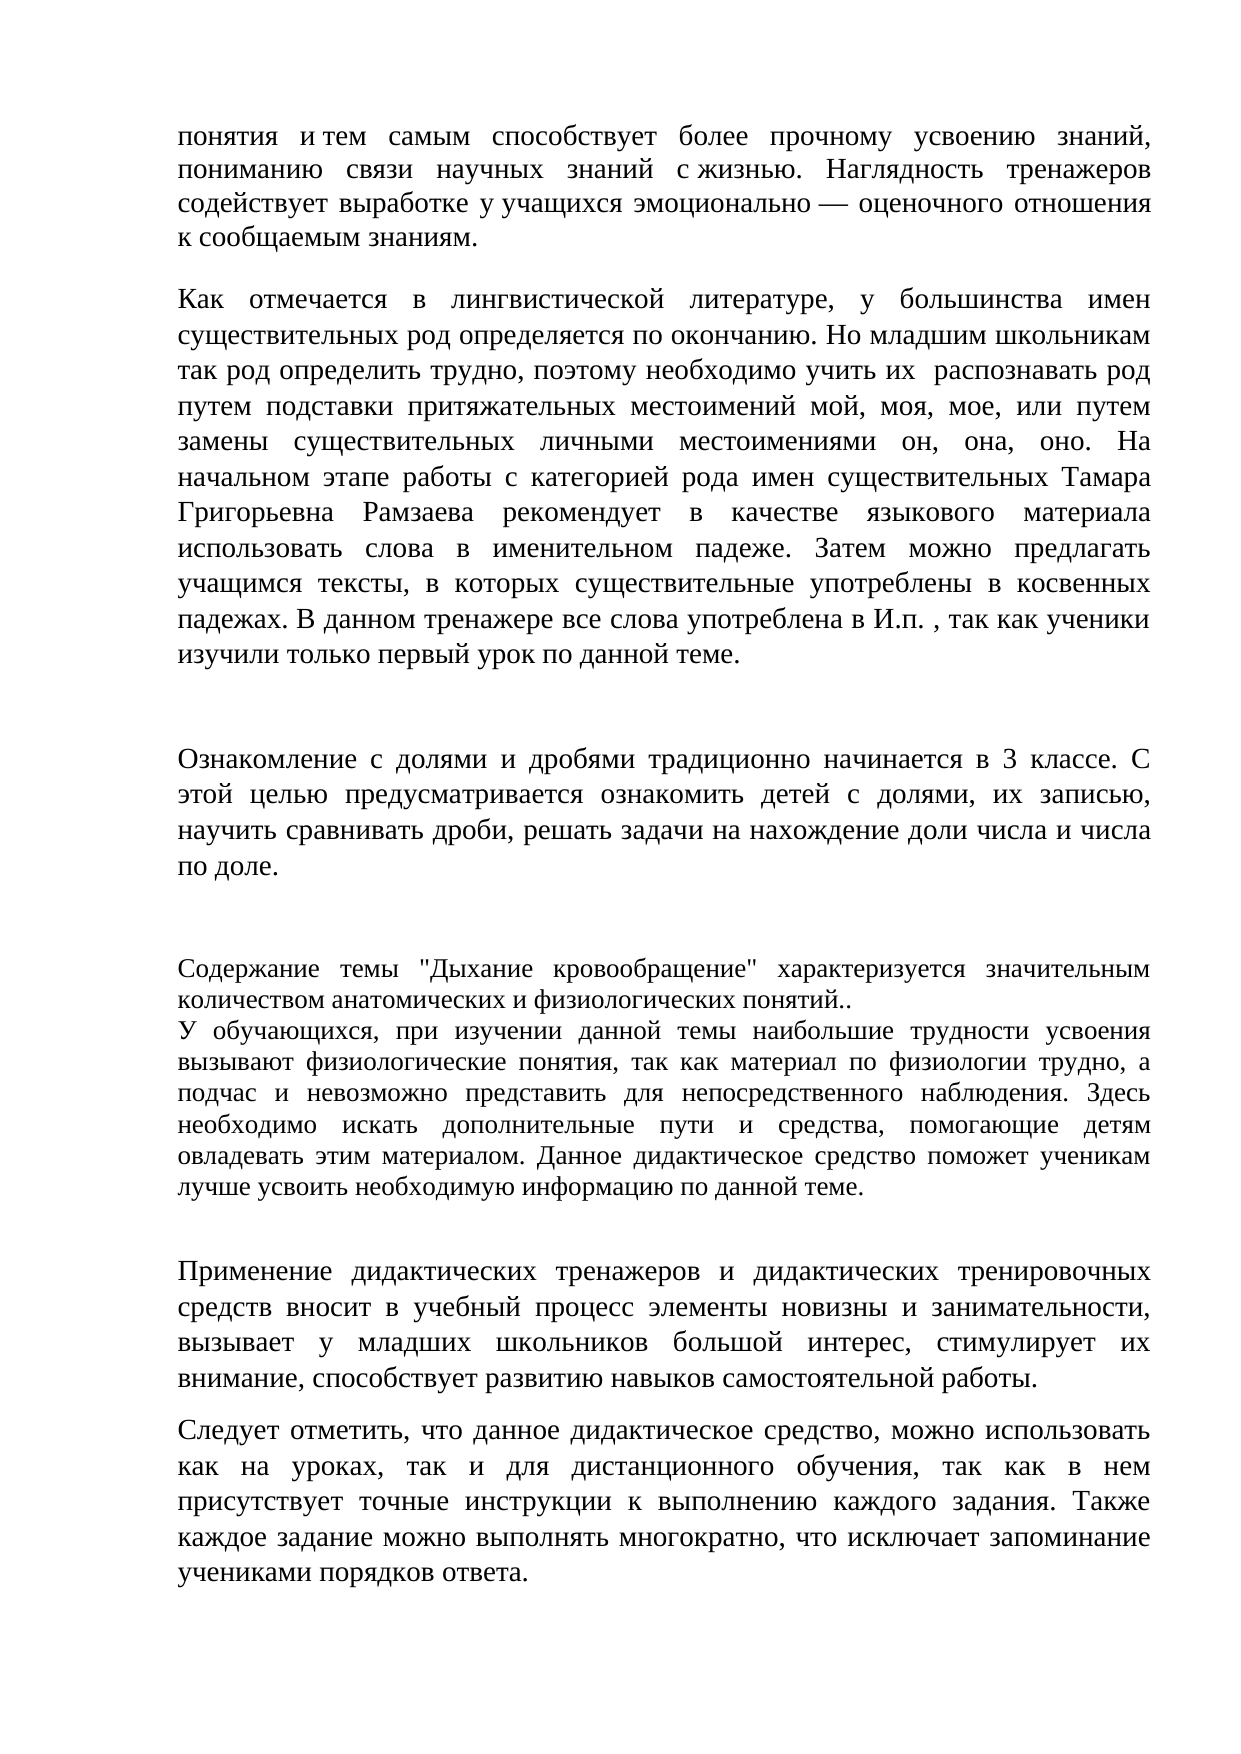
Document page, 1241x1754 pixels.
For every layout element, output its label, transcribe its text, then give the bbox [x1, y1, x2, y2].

text Следует отметить, что данное дидактическое средство, можно использовать как на уроках, так и для дистанционного обучения, так как в нем присутствует точные инструкции к выполнению каждого задания. Также каждое задание можно выполнять многократно, что исключает запоминание учениками порядков ответа. [177, 1552, 1152, 1588]
text Ознакомление с долями и дробями традиционно начинается в 3 классе. С этой целью предусматривается ознакомить детей с долями, их записью, научить сравнивать дроби, решать задачи на нахождение доли числа и числа по доле. [177, 741, 1152, 881]
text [177, 118, 1152, 252]
text Применение дидактических тренажеров и дидактических тренировочных средств вносит в учебный процесс элементы новизны и занимательности, вызывает у младших школьников большой интерес, стимулирует их внимание, способствует развитию навыков самостоятельной работы. [177, 1358, 1152, 1393]
text Содержание темы "Дыхание кровообращение" характеризуется значительным количеством анатомических и физиологических понятий.. [177, 952, 1152, 1014]
text У обучающихся, при изучении данной темы наибольшие трудности усвоения вызывают физиологические понятия, так как материал по физиологии трудно, а подчас и невозможно представить для непосредственного наблюдения. Здесь необходимо искать дополнительные пути и средства, помогающие детям овладевать этим материалом. Данное дидактическое средство поможет ученикам лучше усвоить необходимую информацию по данной теме. [177, 1014, 1152, 1201]
text Как отмечается в лингвистической литературе, у большинства имен существительных род определяется по окончанию. Но младшим школьникам так род определить трудно, поэтому необходимо учить их распознавать род путем подставки притяжательных местоимений мой, моя, мое, или путем замены существительных личными местоимениями он, она, оно. На начальном этапе работы с категорией рода имен существительных Тамара Григорьевна Рамзаева рекомендует в качестве языкового материала использовать слова в именительном падеже. Затем можно предлагать учащимся тексты, в которых существительные употреблены в косвенных падежах. В данном тренажере все слова употреблена в И.п. , так как ученики изучили только первый урок по данной теме. [177, 599, 1152, 670]
